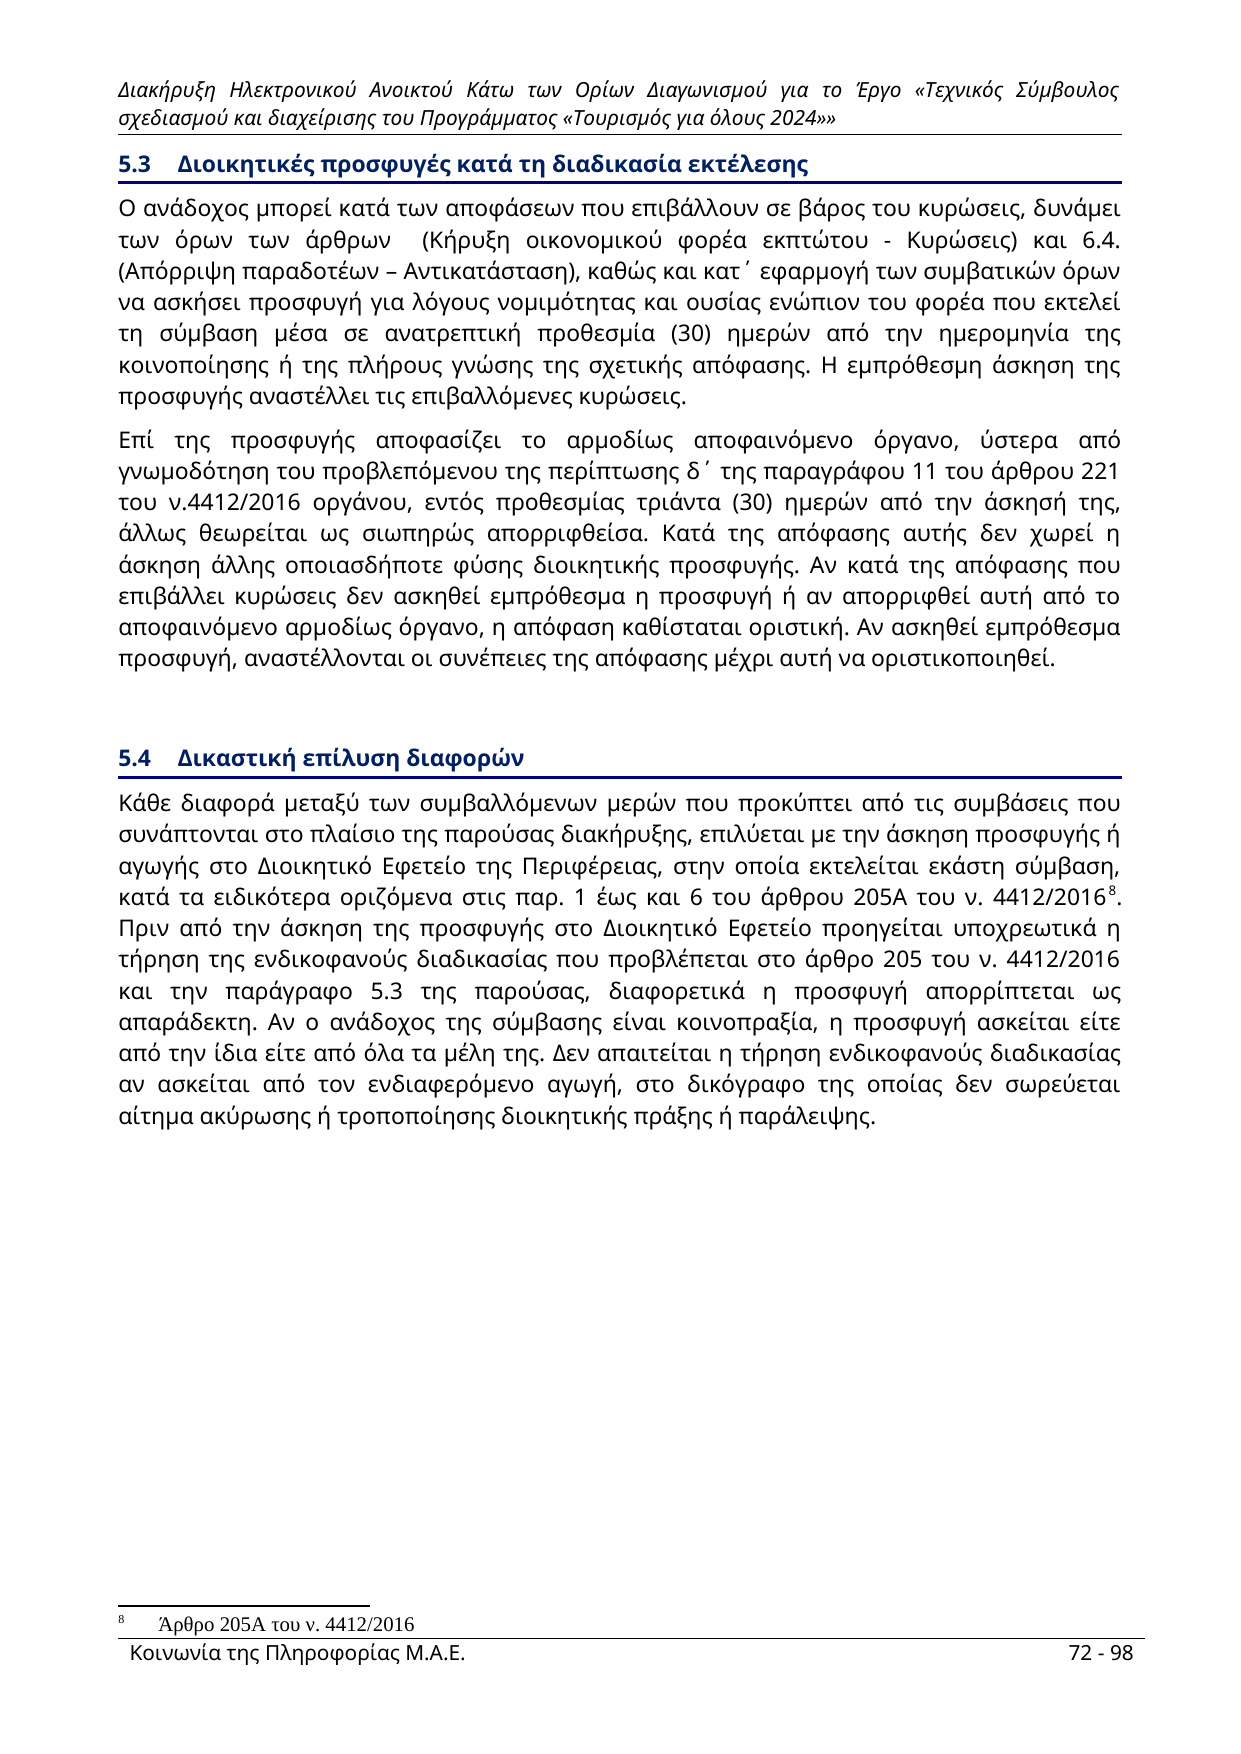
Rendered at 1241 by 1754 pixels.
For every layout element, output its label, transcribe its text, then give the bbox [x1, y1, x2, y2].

text Κάθε διαφορά μεταξύ των συμβαλλόμενων μερών που προκύπτει από τις συμβάσεις που συνάπτονται στο πλαίσιο της παρούσας διακήρυξης, επιλύεται με την άσκηση προσφυγής ή αγωγής στο Διοικητικό Εφετείο της Περιφέρειας, στην οποία εκτελείται εκάστη σύμβαση, κατά τα ειδικότερα οριζόμενα στις παρ. 1 έως και 6 του άρθρου 205Α του ν. 4412/2016. Πριν από την άσκηση της προσφυγής στο Διοικητικό Εφετείο προηγείται υποχρεωτικά η τήρηση της ενδικοφανούς διαδικασίας που προβλέπεται στο άρθρο 205 του ν. 4412/2016 και την παράγραφο 5.3 της παρούσας, διαφορετικά η προσφυγή απορρίπτεται ως απαράδεκτη. Αν ο ανάδοχος της σύμβασης είναι κοινοπραξία, η προσφυγή ασκείται είτε από την ίδια είτε από όλα τα μέλη της. Δεν απαιτείται η τήρηση ενδικοφανούς διαδικασίας αν ασκείται από τον ενδιαφερόμενο αγωγή, στο δικόγραφο της οποίας δεν σωρεύεται αίτημα ακύρωσης ή τροποποίησης διοικητικής πράξης ή παράλειψης. [118, 787, 1122, 1131]
subtitle 5.4 Δικαστική επίλυση διαφορών [118, 742, 1122, 776]
text Επί της προσφυγής αποφασίζει το αρμοδίως αποφαινόμενο όργανο, ύστερα από γνωμοδότηση του προβλεπόμενου της περίπτωσης δ΄ της παραγράφου 11 του άρθρου 221 του ν.4412/2016 οργάνου, εντός προθεσμίας τριάντα (30) ημερών από την άσκησή της, άλλως θεωρείται ως σιωπηρώς απορριφθείσα. Κατά της απόφασης αυτής δεν χωρεί η άσκηση άλλης οποιασδήποτε φύσης διοικητικής προσφυγής. Αν κατά της απόφασης που επιβάλλει κυρώσεις δεν ασκηθεί εμπρόθεσμα η προσφυγή ή αν απορριφθεί αυτή από το αποφαινόμενο αρμοδίως όργανο, η απόφαση καθίσταται οριστική. Αν ασκηθεί εμπρόθεσμα προσφυγή, αναστέλλονται οι συνέπειες της απόφασης μέχρι αυτή να οριστικοποιηθεί. [118, 423, 1122, 673]
text Ο ανάδοχος μπορεί κατά των αποφάσεων που επιβάλλουν σε βάρος του κυρώσεις, δυνάμει των όρων των άρθρων 5.2 (Κήρυξη οικονομικού φορέα εκπτώτου - Κυρώσεις) και 6.4. (Απόρριψη παραδοτέων – Αντικατάσταση), καθώς και κατ΄ εφαρμογή των συμβατικών όρων να ασκήσει προσφυγή για λόγους νομιμότητας και ουσίας ενώπιον του φορέα που εκτελεί τη σύμβαση μέσα σε ανατρεπτική προθεσμία (30) ημερών από την ημερομηνία της κοινοποίησης ή της πλήρους γνώσης της σχετικής απόφασης. Η εμπρόθεσμη άσκηση της προσφυγής αναστέλλει τις επιβαλλόμενες κυρώσεις. [118, 192, 1122, 411]
subtitle 5.3 Διοικητικές προσφυγές κατά τη διαδικασία εκτέλεσης [118, 147, 1122, 181]
